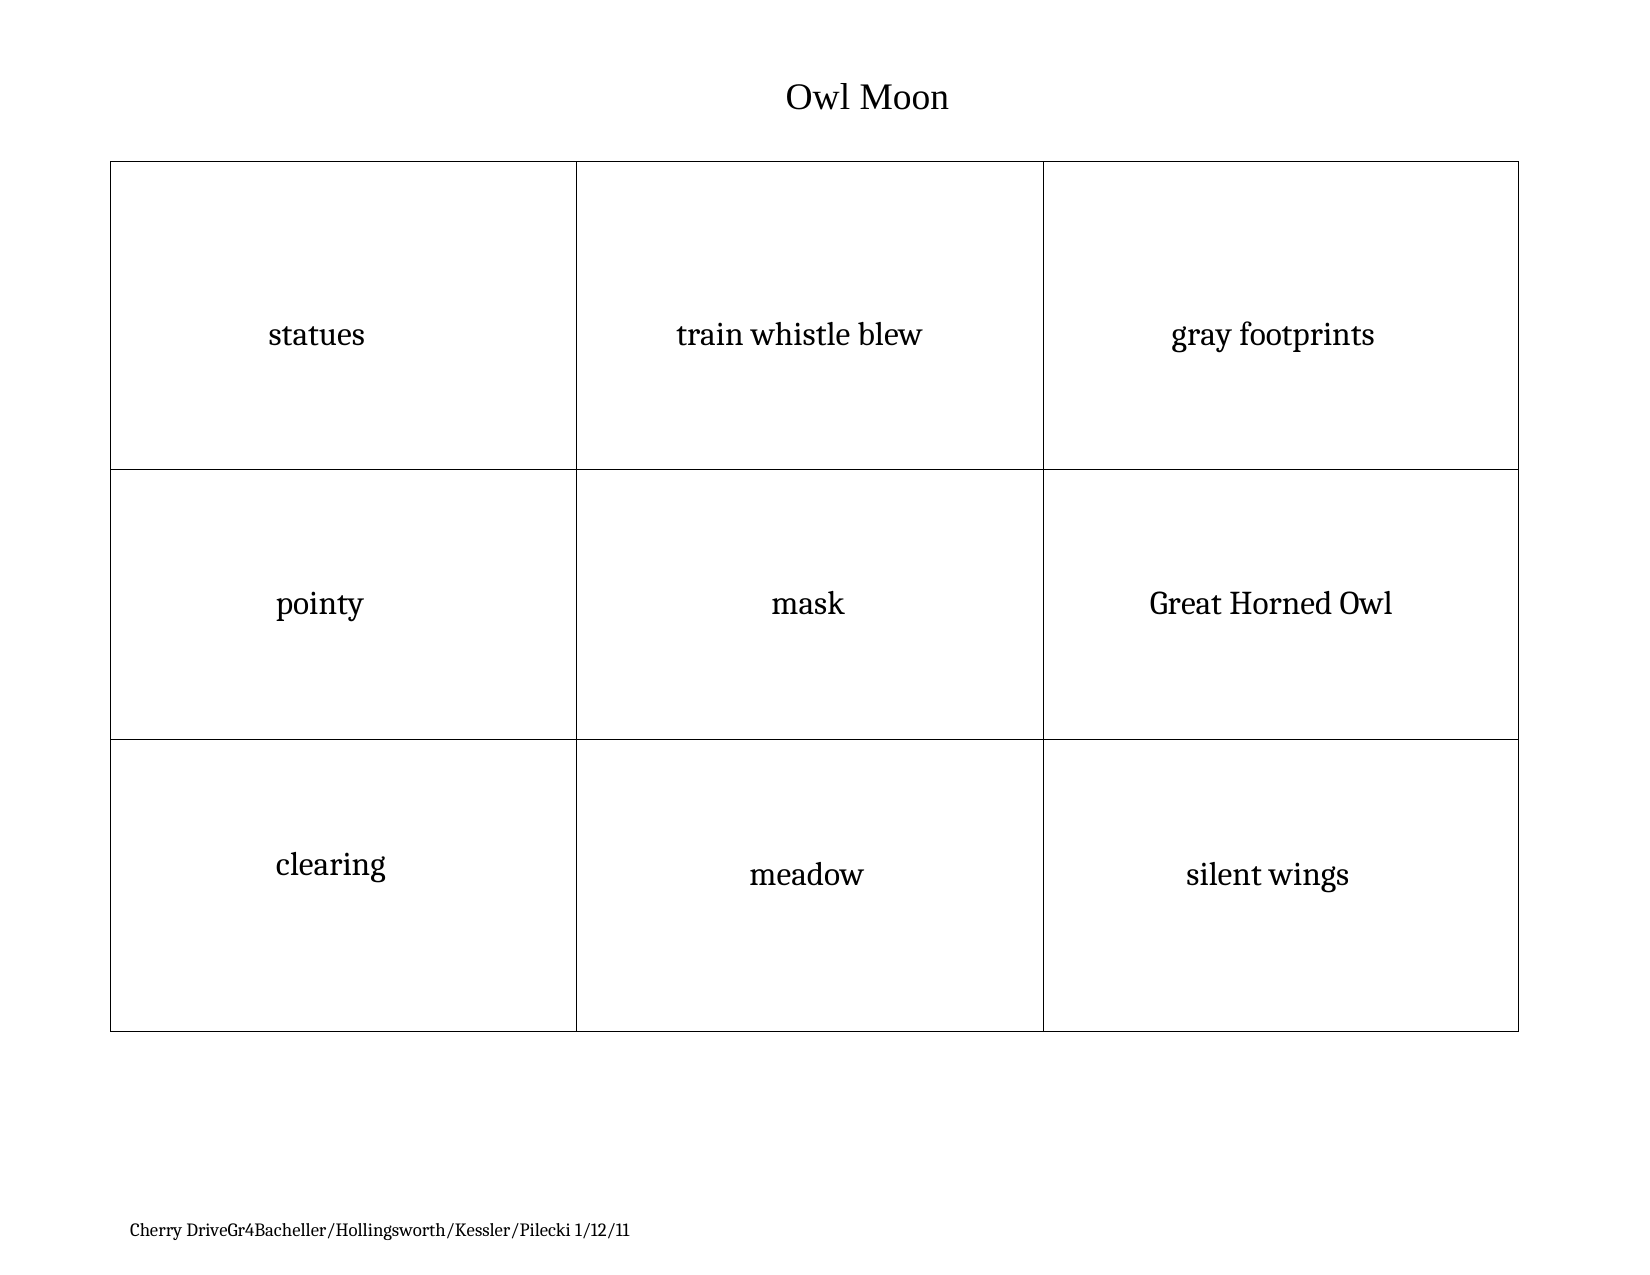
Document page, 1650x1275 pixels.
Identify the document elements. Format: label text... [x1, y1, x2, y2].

table_cell pointy [111, 470, 576, 739]
table_cell Great Horned Owl [1044, 470, 1518, 739]
table_cell silent wings [1044, 740, 1518, 1031]
table_header gray footprints [1044, 162, 1518, 469]
text Owl Moon [122, 75, 1612, 118]
table_header train whistle blew [577, 162, 1043, 469]
table_cell meadow [577, 740, 1043, 1031]
table_header statues [111, 162, 576, 469]
table_cell clearing [111, 740, 576, 1031]
table_cell mask [577, 470, 1043, 739]
